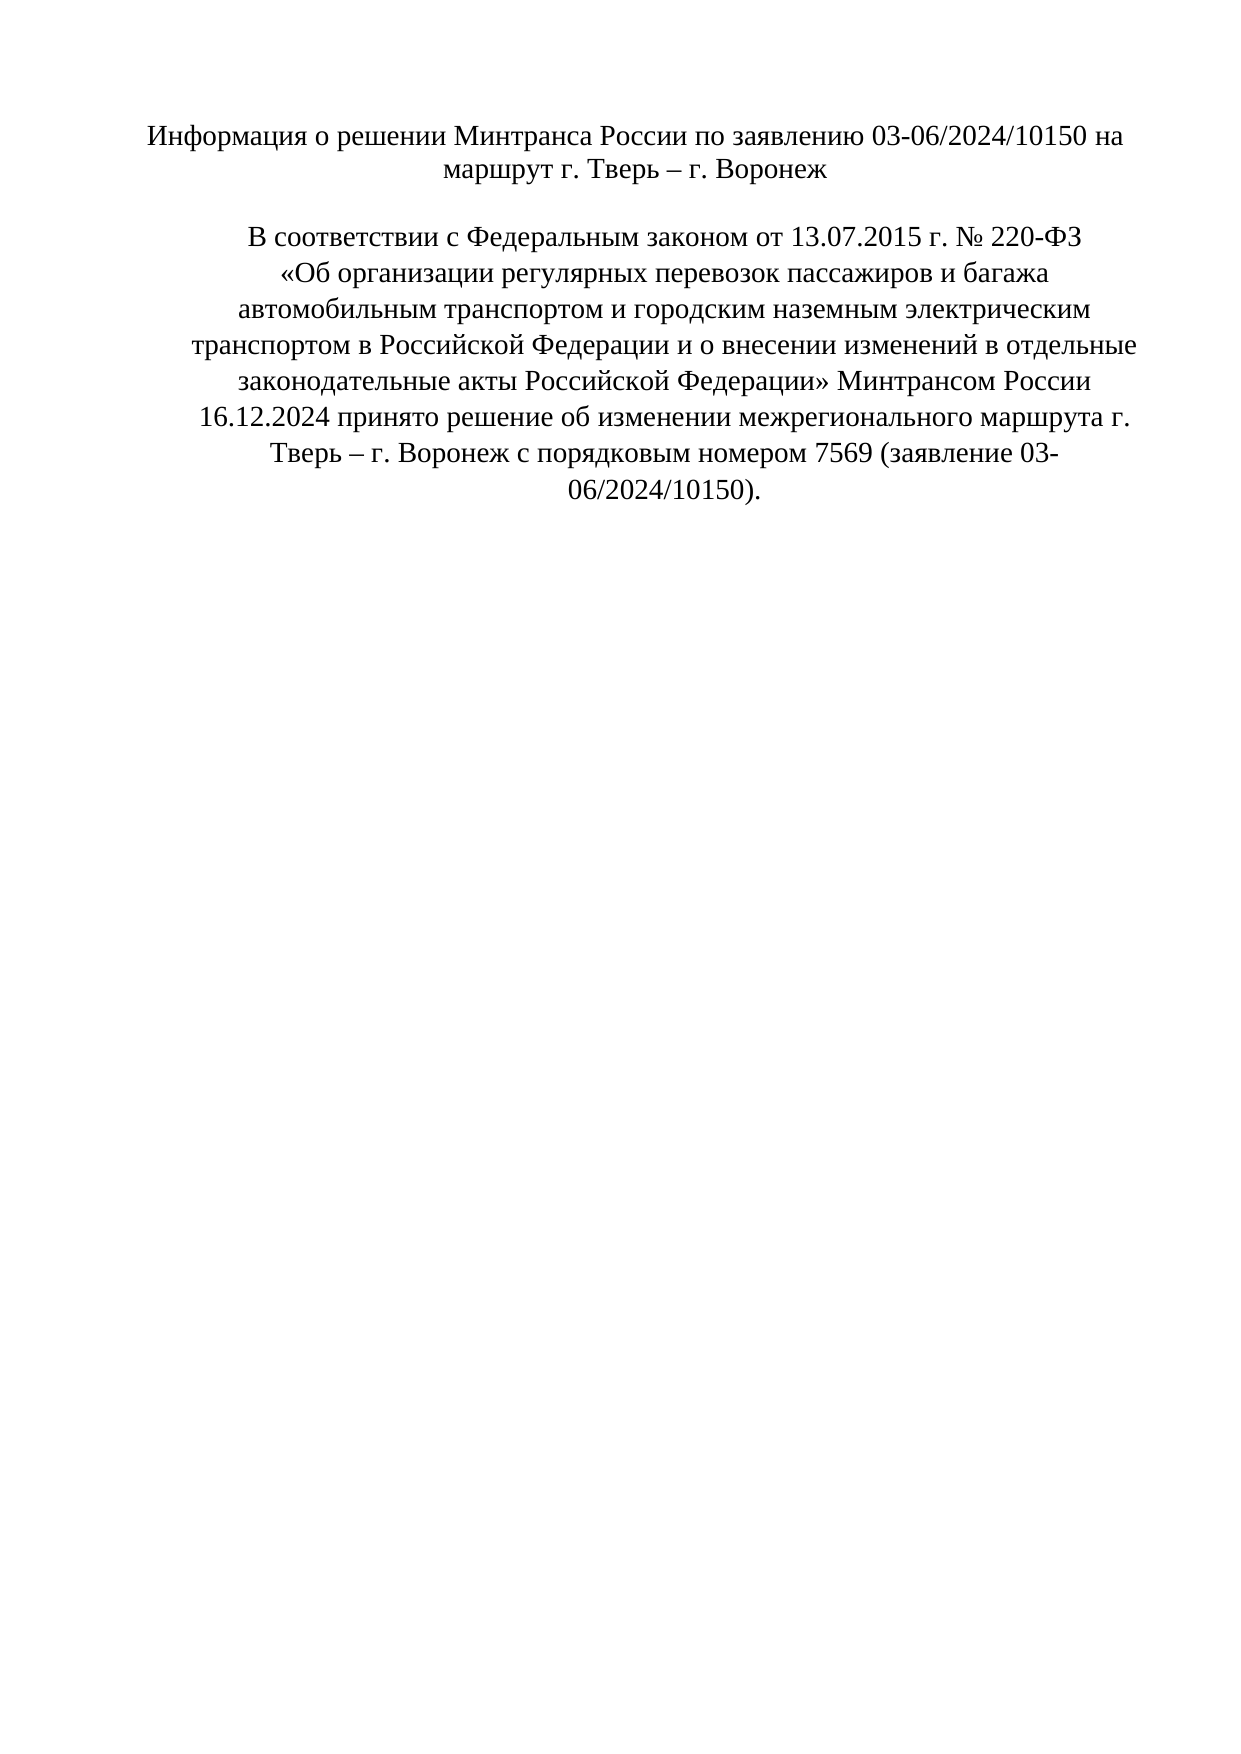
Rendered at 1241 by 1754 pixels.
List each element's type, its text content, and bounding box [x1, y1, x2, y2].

text В соответствии с Федеральным законом от 13.07.2015 г. № 220-ФЗ «Об организации регулярных перевозок пассажиров и багажа автомобильным транспортом и городским наземным электрическим транспортом в Российской Федерации и о внесении изменений в отдельные законодательные акты Российской Федерации» Минтрансом России 16.12.2024 принято решение об изменении межрегионального маршрута г. Тверь – г. Воронеж с порядковым номером 7569 (заявление 03-06/2024/10150). [177, 219, 1152, 505]
text Информация о решении Минтранса России по заявлению 03-06/2024/10150 на маршрут г. Тверь – г. Воронеж [118, 118, 1152, 185]
